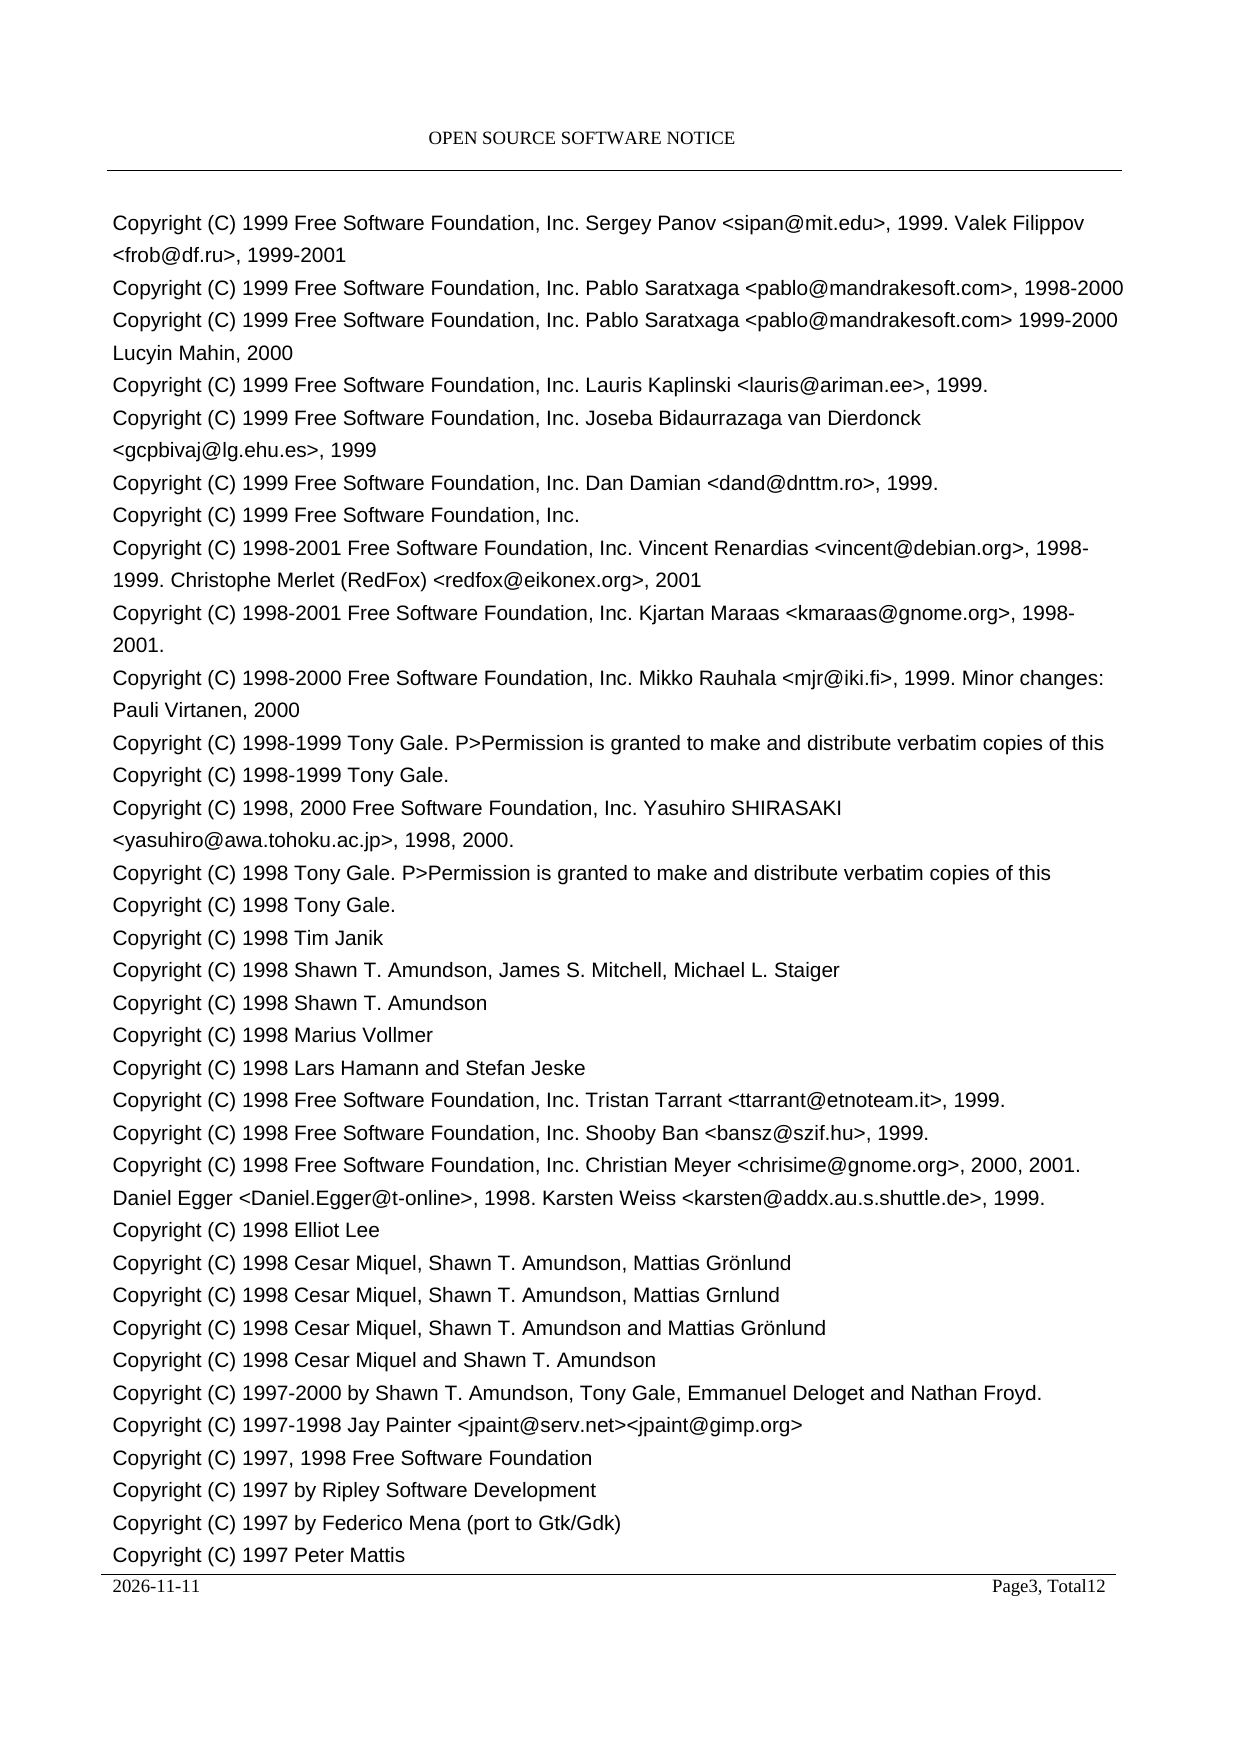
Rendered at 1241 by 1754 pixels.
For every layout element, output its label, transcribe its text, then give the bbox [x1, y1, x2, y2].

text Copyright (C) 1998 Cesar Miquel and Shawn T. Amundson [112, 1344, 1128, 1376]
text Copyright (C) 1999 Free Software Foundation, Inc. Lauris Kaplinski <lauris@ariman.ee>, 1999. [112, 369, 1128, 401]
text Copyright (C) 1997 by Federico Mena (port to Gtk/Gdk) [112, 1506, 1128, 1539]
text Copyright (C) 1998 Marius Vollmer [112, 1019, 1128, 1051]
text Copyright (C) 1997-2000 by Shawn T. Amundson, Tony Gale, Emmanuel Deloget and Nathan Froyd. [112, 1376, 1128, 1409]
text Copyright (C) 1998 Cesar Miquel, Shawn T. Amundson, Mattias Grönlund [112, 1246, 1128, 1279]
text Copyright (C) 1998 Tony Gale. P>Permission is granted to make and distribute verbatim copies of this [112, 856, 1128, 889]
text Copyright (C) 1999 Free Software Foundation, Inc. Dan Damian <dand@dnttm.ro>, 1999. [112, 466, 1128, 499]
text Copyright (C) 1997-1998 Jay Painter <jpaint@serv.net><jpaint@gimp.org> [112, 1409, 1128, 1441]
text Copyright (C) 1998 Cesar Miquel, Shawn T. Amundson, Mattias Grnlund [112, 1279, 1128, 1311]
text Copyright (C) 1998-2001 Free Software Foundation, Inc. Vincent Renardias <vincent@debian.org>, 1998-1999. Christophe Merlet (RedFox) <redfox@eikonex.org>, 2001 [112, 531, 1128, 596]
text Copyright (C) 1998 Shawn T. Amundson, James S. Mitchell, Michael L. Staiger [112, 954, 1128, 986]
text Copyright (C) 1998-2001 Free Software Foundation, Inc. Kjartan Maraas <kmaraas@gnome.org>, 1998-2001. [112, 596, 1128, 661]
text Copyright (C) 1998-2000 Free Software Foundation, Inc. Mikko Rauhala <mjr@iki.fi>, 1999. Minor changes: Pauli Virtanen, 2000 [112, 661, 1128, 726]
text Copyright (C) 1999 Free Software Foundation, Inc. Pablo Saratxaga <pablo@mandrakesoft.com>, 1998-2000 [112, 271, 1128, 304]
text Copyright (C) 1999 Free Software Foundation, Inc. Joseba Bidaurrazaga van Dierdonck <gcpbivaj@lg.ehu.es>, 1999 [112, 401, 1128, 466]
text Copyright (C) 1999 Free Software Foundation, Inc. Pablo Saratxaga <pablo@mandrakesoft.com> 1999-2000 Lucyin Mahin, 2000 [112, 304, 1128, 369]
text Copyright (C) 1998, 2000 Free Software Foundation, Inc. Yasuhiro SHIRASAKI <yasuhiro@awa.tohoku.ac.jp>, 1998, 2000. [112, 791, 1128, 856]
text Copyright (C) 1998 Tony Gale. [112, 889, 1128, 921]
text Copyright (C) 1998-1999 Tony Gale. P>Permission is granted to make and distribute verbatim copies of this [112, 726, 1128, 759]
text Copyright (C) 1998 Free Software Foundation, Inc. Shooby Ban <bansz@szif.hu>, 1999. [112, 1116, 1128, 1149]
text Copyright (C) 1998 Free Software Foundation, Inc. Christian Meyer <chrisime@gnome.org>, 2000, 2001. Daniel Egger <Daniel.Egger@t-online>, 1998. Karsten Weiss <karsten@addx.au.s.shuttle.de>, 1999. [112, 1149, 1128, 1214]
text Copyright (C) 1999 Free Software Foundation, Inc. Sergey Panov <sipan@mit.edu>, 1999. Valek Filippov <frob@df.ru>, 1999-2001 [112, 206, 1128, 271]
text Copyright (C) 1998 Shawn T. Amundson [112, 986, 1128, 1019]
text Copyright (C) 1998-1999 Tony Gale. [112, 759, 1128, 791]
text Copyright (C) 1999 Free Software Foundation, Inc. [112, 499, 1128, 531]
text Copyright (C) 1998 Cesar Miquel, Shawn T. Amundson and Mattias Grönlund [112, 1311, 1128, 1344]
text Copyright (C) 1997 Peter Mattis [112, 1539, 1128, 1571]
text Copyright (C) 1998 Free Software Foundation, Inc. Tristan Tarrant <ttarrant@etnoteam.it>, 1999. [112, 1084, 1128, 1116]
text Copyright (C) 1997 by Ripley Software Development [112, 1474, 1128, 1506]
text Copyright (C) 1998 Tim Janik [112, 921, 1128, 954]
text Copyright (C) 1998 Lars Hamann and Stefan Jeske [112, 1051, 1128, 1084]
text Copyright (C) 1997, 1998 Free Software Foundation [112, 1441, 1128, 1474]
text Copyright (C) 1998 Elliot Lee [112, 1214, 1128, 1246]
